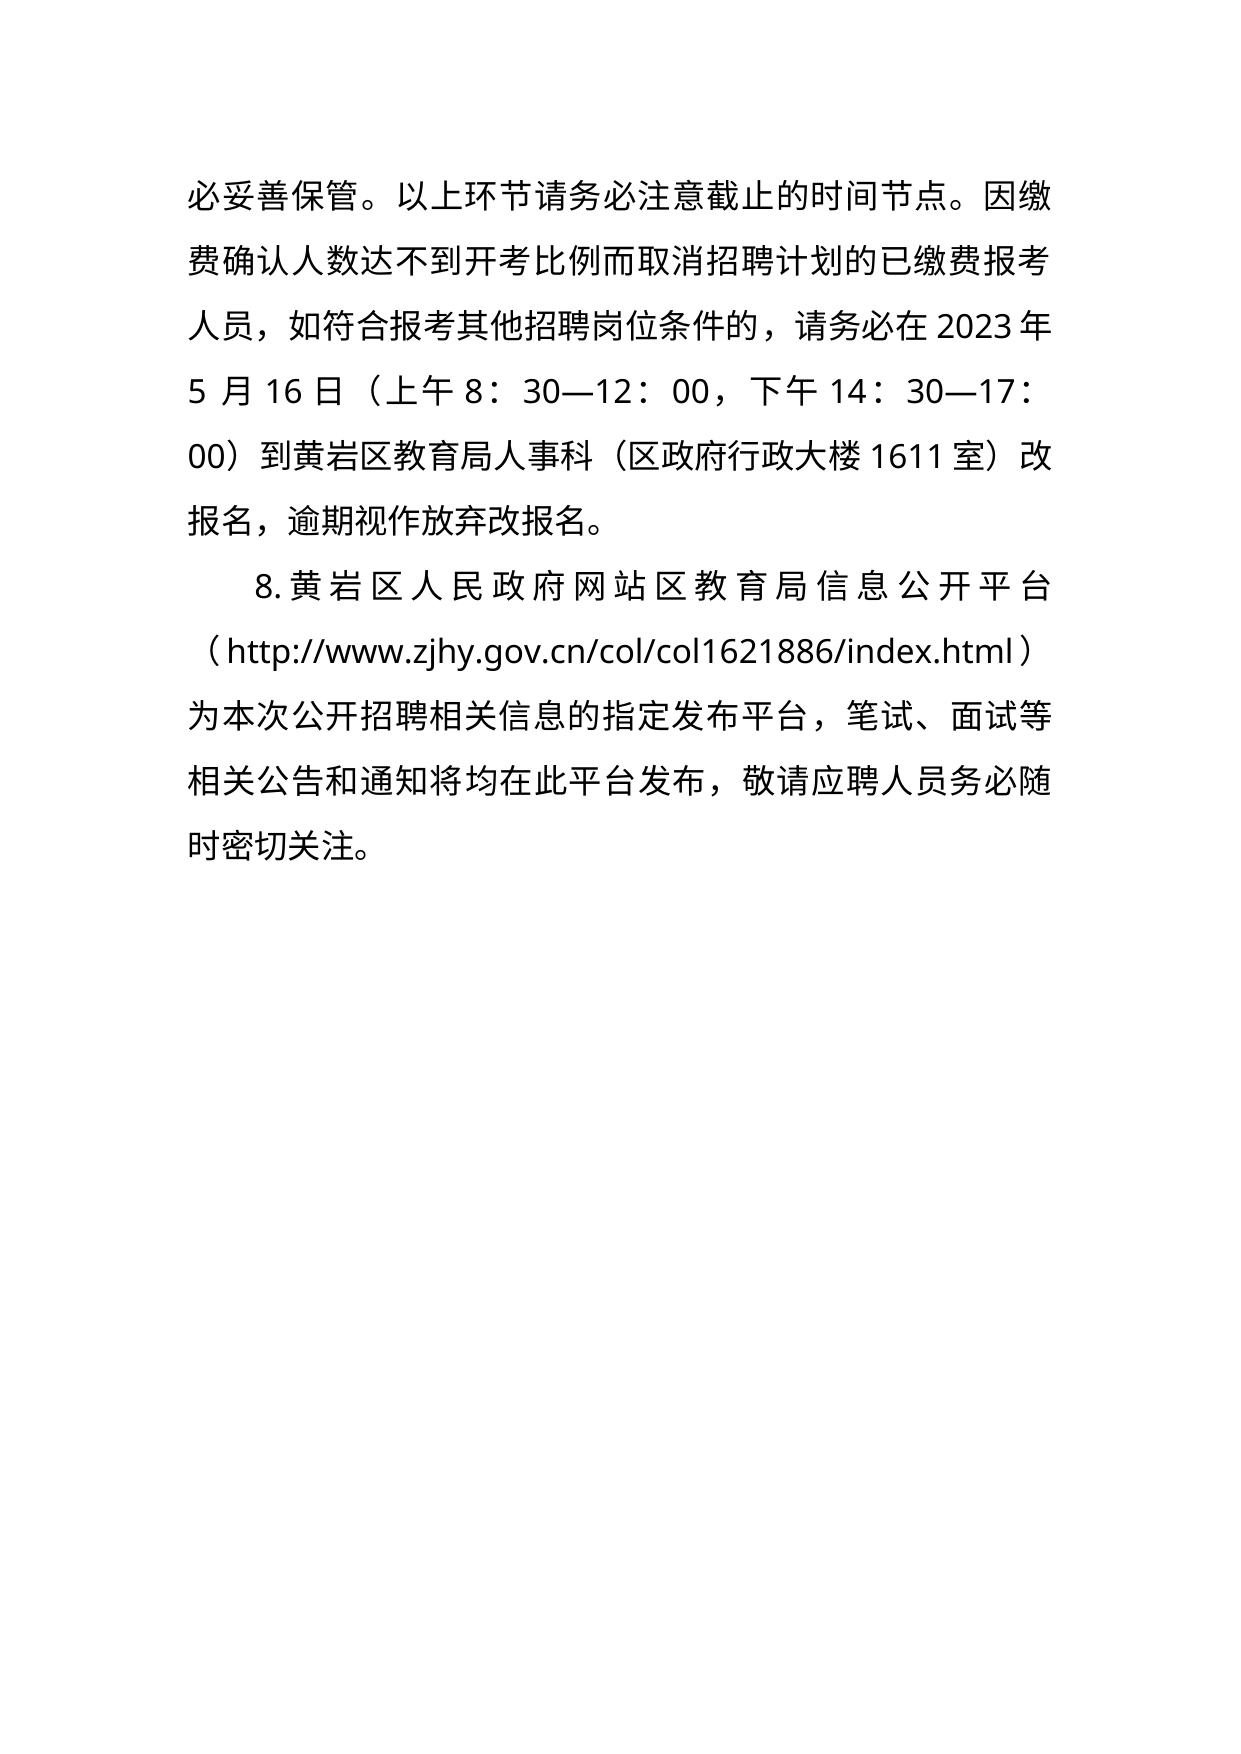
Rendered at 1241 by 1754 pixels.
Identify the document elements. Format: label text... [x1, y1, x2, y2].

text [187, 162, 1053, 552]
text 8.黄岩区人民政府网站区教育局信息公开平台（http://www.zjhy.gov.cn/col/col1621886/index.html）为本次公开招聘相关信息的指定发布平台，笔试、面试等相关公告和通知将均在此平台发布，敬请应聘人员务必随时密切关注。 [187, 552, 1053, 877]
